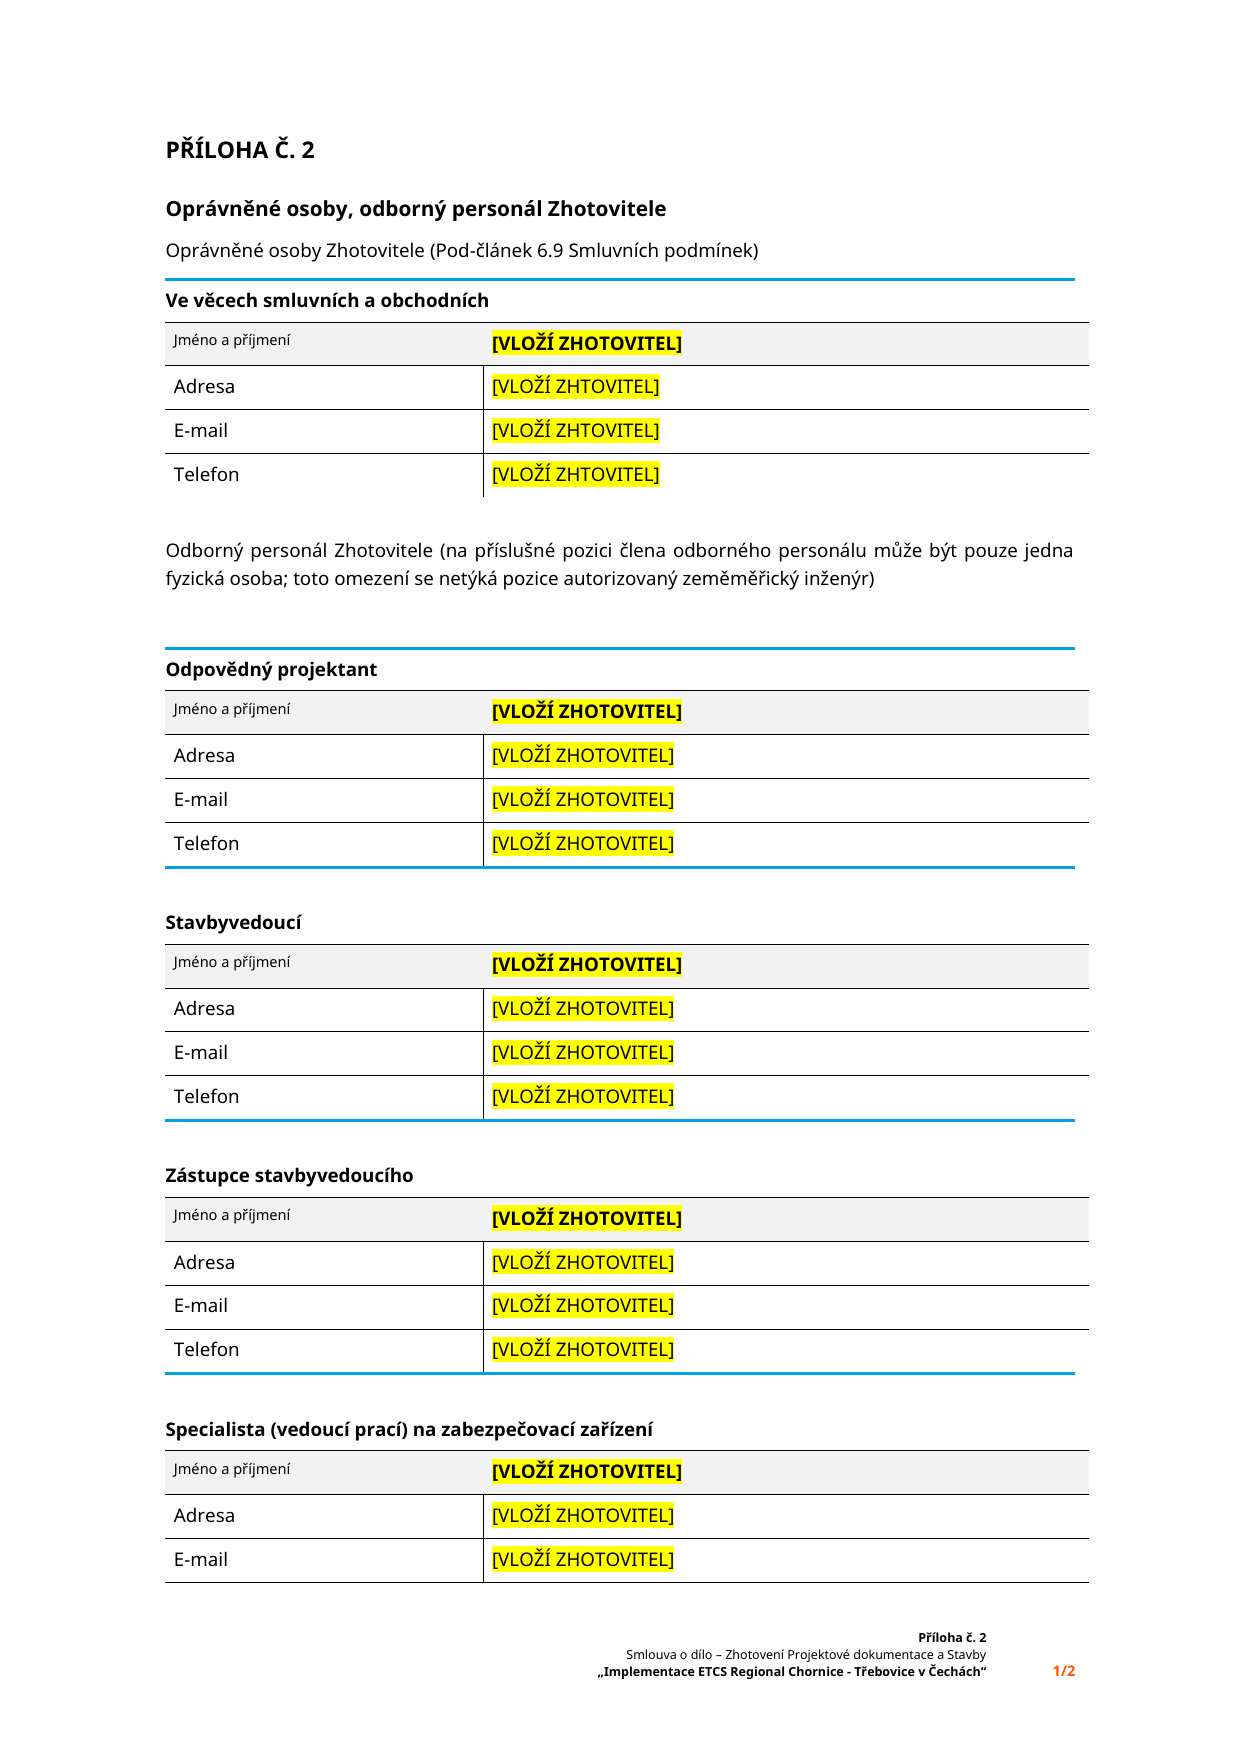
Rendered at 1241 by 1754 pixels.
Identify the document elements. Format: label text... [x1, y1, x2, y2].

table_header [VLOŽÍ ZHOTOVITEL] [484, 691, 1089, 734]
table_cell [VLOŽÍ ZHOTOVITEL] [484, 1330, 1089, 1372]
table_header Jméno a příjmení [165, 1198, 484, 1241]
table_cell E-mail [165, 410, 483, 453]
table_cell Adresa [165, 1495, 483, 1538]
table_header [VLOŽÍ ZHOTOVITEL] [484, 323, 1089, 365]
table_cell [VLOŽÍ ZHOTOVITEL] [484, 1076, 1089, 1119]
table_cell E-mail [165, 1032, 483, 1075]
text Stavbyvedoucí [165, 900, 1075, 935]
table_cell [VLOŽÍ ZHOTOVITEL] [484, 1032, 1089, 1075]
table_header [VLOŽÍ ZHOTOVITEL] [484, 1198, 1089, 1241]
table_cell Telefon [165, 823, 483, 866]
table_cell Adresa [165, 735, 483, 778]
text Odborný personál Zhotovitele (na příslušné pozici člena odborného personálu může být pouze jedna fyzická osoba; toto omezení se netýká pozice autorizovaný zeměměřický inženýr) [165, 537, 1075, 591]
table_cell Telefon [165, 1076, 483, 1119]
table_cell Adresa [165, 989, 483, 1031]
table_cell Adresa [165, 366, 483, 409]
table_cell [VLOŽÍ ZHOTOVITEL] [484, 735, 1089, 778]
table_cell [VLOŽÍ ZHOTOVITEL] [484, 1495, 1089, 1538]
table_cell [VLOŽÍ ZHOTOVITEL] [484, 779, 1089, 822]
table_cell E-mail [165, 1539, 483, 1582]
table_cell E-mail [165, 1286, 483, 1328]
table_cell [VLOŽÍ ZHOTOVITEL] [484, 1242, 1089, 1284]
table_cell [VLOŽÍ ZHOTOVITEL] [484, 989, 1089, 1031]
table_cell [VLOŽÍ ZHOTOVITEL] [484, 1286, 1089, 1328]
text Zástupce stavbyvedoucího [165, 1153, 1075, 1188]
text Příloha č. 2 [165, 134, 1075, 166]
table_header [VLOŽÍ ZHOTOVITEL] [484, 1451, 1089, 1494]
text Ve věcech smluvních a obchodních [165, 281, 1075, 313]
table_header Jméno a příjmení [165, 691, 484, 734]
text Odpovědný projektant [165, 650, 1075, 681]
table_header [VLOŽÍ ZHOTOVITEL] [484, 945, 1089, 987]
table_cell E-mail [165, 779, 483, 822]
table_cell Telefon [165, 454, 483, 497]
text Specialista (vedoucí prací) na zabezpečovací zařízení [165, 1407, 1075, 1441]
table_header Jméno a příjmení [165, 1451, 484, 1494]
table_cell [VLOŽÍ ZHTOVITEL] [484, 410, 1089, 453]
table_cell [VLOŽÍ ZHTOVITEL] [484, 366, 1089, 409]
table_cell Adresa [165, 1242, 483, 1284]
table_cell [VLOŽÍ ZHOTOVITEL] [484, 823, 1089, 866]
table_header Jméno a příjmení [165, 323, 484, 365]
table_header Jméno a příjmení [165, 945, 484, 987]
text Oprávněné osoby Zhotovitele (Pod-článek 6.9 Smluvních podmínek) [165, 237, 1075, 263]
table_cell [VLOŽÍ ZHTOVITEL] [484, 454, 1089, 497]
table_cell Telefon [165, 1330, 483, 1372]
text Oprávněné osoby, odborný personál Zhotovitele [165, 194, 1075, 222]
table_cell [VLOŽÍ ZHOTOVITEL] [484, 1539, 1089, 1582]
